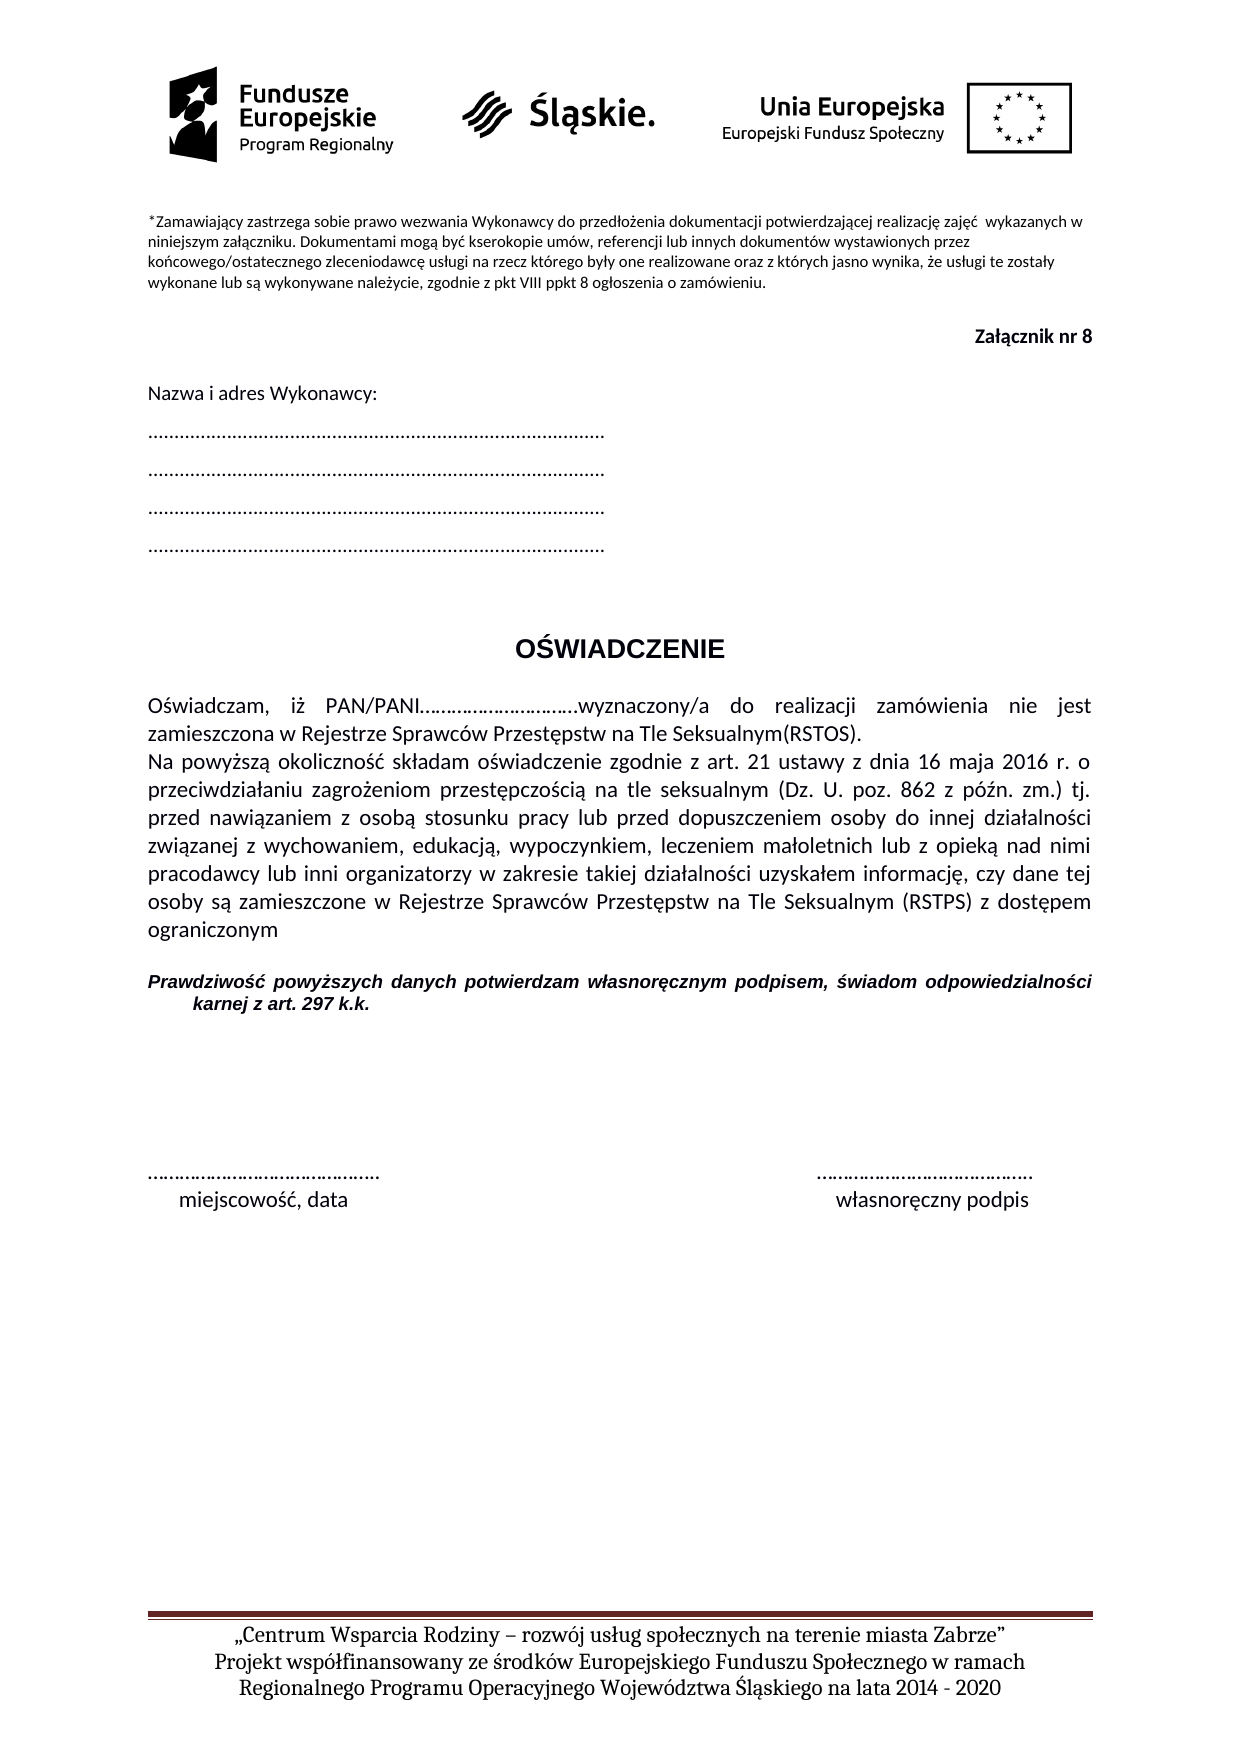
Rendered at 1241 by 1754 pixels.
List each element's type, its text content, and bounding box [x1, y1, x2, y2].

text Załącznik nr 8 [148, 322, 1093, 349]
list ....................................................................................... [148, 533, 1093, 558]
list ....................................................................................... [148, 456, 1093, 482]
list OŚWIADCZENIE [148, 633, 1093, 664]
list …………………………………….. ………………………………….. [148, 1157, 1093, 1185]
list ....................................................................................... [148, 494, 1093, 520]
list miejscowość, data własnoręczny podpis [148, 1185, 1093, 1213]
list Na powyższą okoliczność składam oświadczenie zgodnie z art. 21 ustawy z dnia 16 maja 2016 r. o przeciwdziałaniu zagrożeniom przestępczością na tle seksualnym (Dz. U. poz. 862 z późn. zm.) tj. przed nawiązaniem z osobą stosunku pracy lub przed dopuszczeniem osoby do innej działalności związanej z wychowaniem, edukacją, wypoczynkiem, leczeniem małoletnich lub z opieką nad nimi pracodawcy lub inni organizatorzy w zakresie takiej działalności uzyskałem informację, czy dane tej osoby są zamieszczone w Rejestrze Sprawców Przestępstw na Tle Seksualnym (RSTPS) z dostępem ograniczonym [148, 747, 1093, 943]
picture [147, 44, 1094, 184]
list Prawdziwość powyższych danych potwierdzam własnoręcznym podpisem, świadom odpowiedzialności karnej z art. 297 k.k. [148, 971, 1093, 1014]
list *Zamawiający zastrzega sobie prawo wezwania Wykonawcy do przedłożenia dokumentacji potwierdzającej realizację zajęć wykazanych w niniejszym załączniku. Dokumentami mogą być kserokopie umów, referencji lub innych dokumentów wystawionych przez końcowego/ostatecznego zleceniodawcę usługi na rzecz którego były one realizowane oraz z których jasno wynika, że usługi te zostały wykonane lub są wykonywane należycie, zgodnie z pkt VIII ppkt 8 ogłoszenia o zamówieniu. [148, 211, 1093, 292]
list Nazwa i adres Wykonawcy: [148, 380, 1093, 406]
list ....................................................................................... [148, 418, 1093, 444]
list Oświadczam, iż PAN/PANI…………………………wyznaczony/a do realizacji zamówienia nie jest zamieszczona w Rejestrze Sprawców Przestępstw na Tle Seksualnym(RSTOS). [148, 691, 1093, 747]
